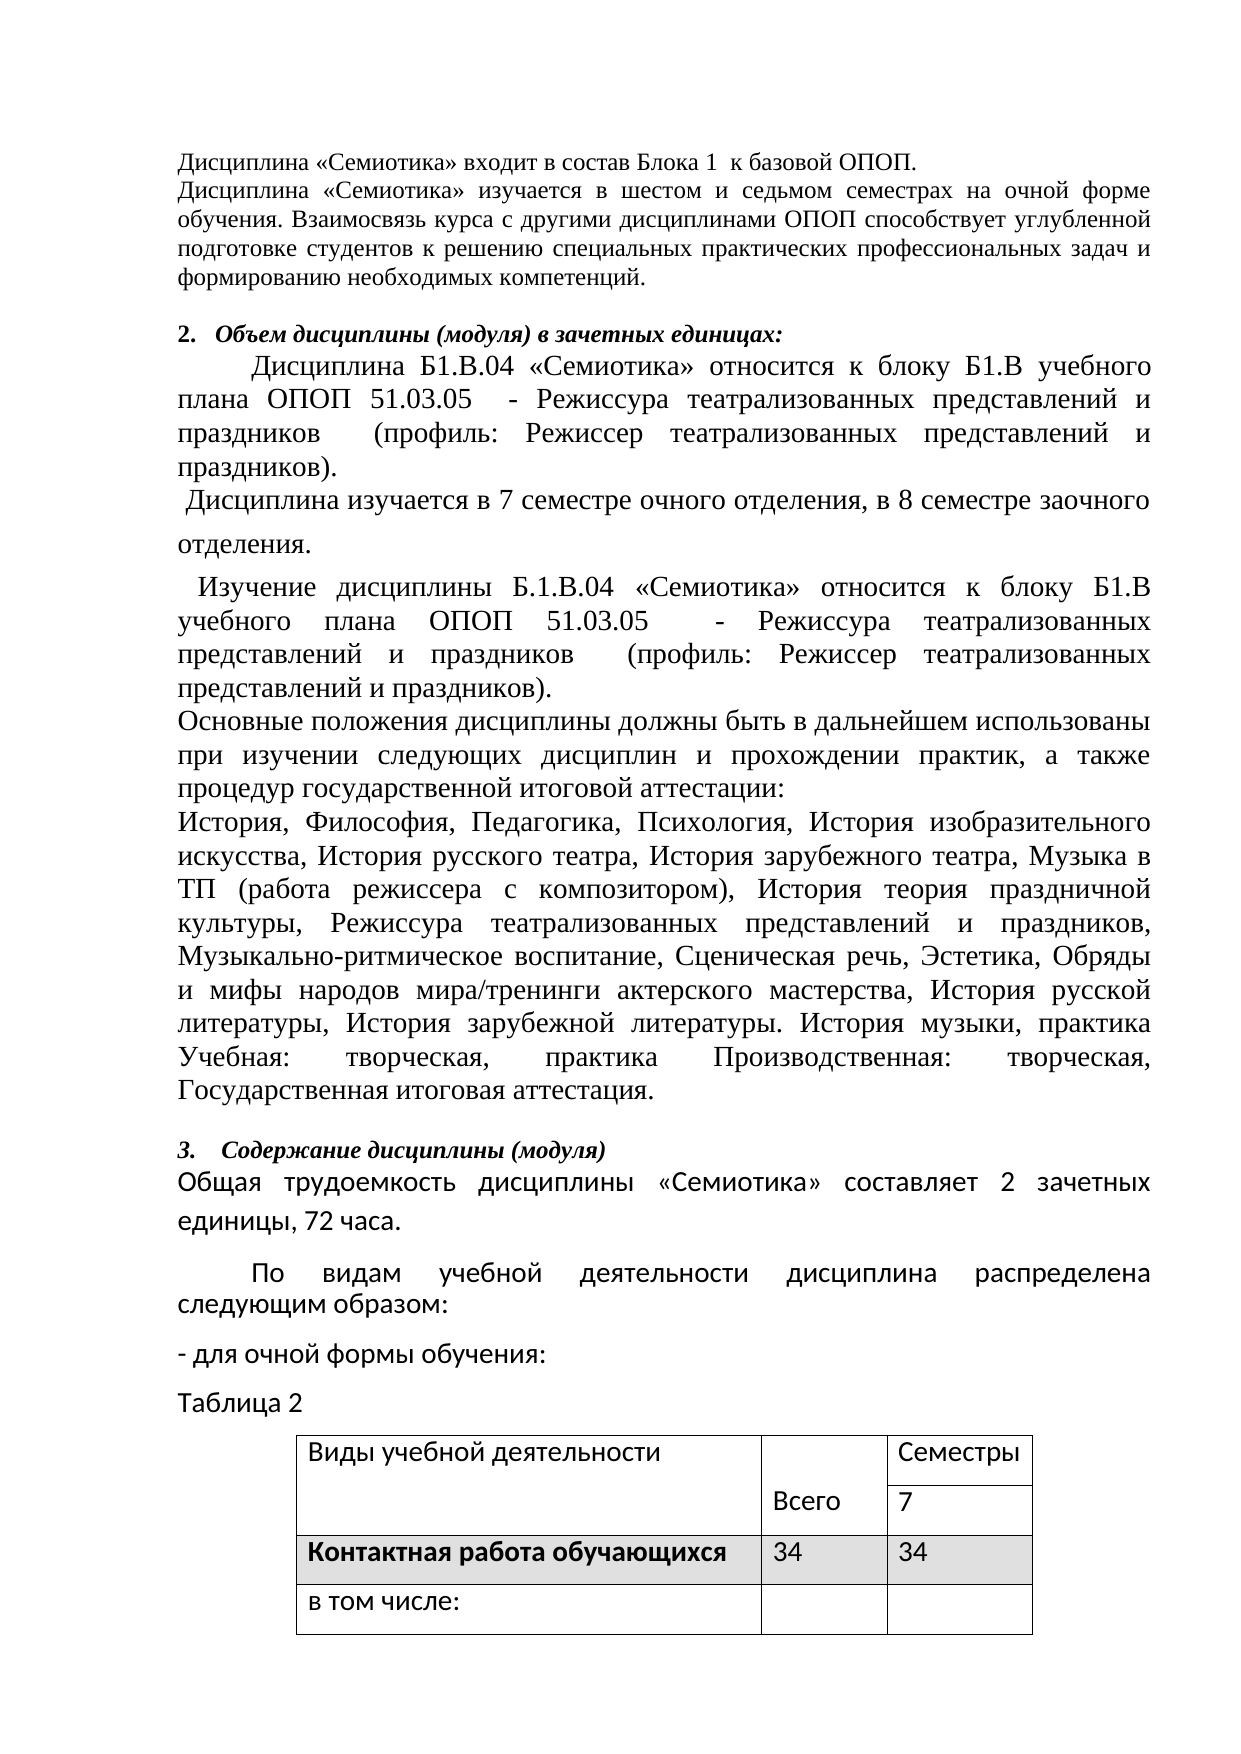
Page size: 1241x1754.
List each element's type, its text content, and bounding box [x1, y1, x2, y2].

table_cell [762, 1585, 887, 1634]
text Общая трудоемкость дисциплины «Семиотика» составляет 2 зачетных единицы, 72 часа. [177, 1163, 1152, 1238]
list Изучение дисциплины Б.1.В.04 «Семиотика» относится к блоку Б1.В учебного плана ОПОП 51.03.05 - Режиссура театрализованных представлений и праздников (профиль: Режиссер театрализованных представлений и праздников). [177, 569, 1152, 703]
list История, Философия, Педагогика, Психология, История изобразительного искусства, История русского театра, История зарубежного театра, Музыка в ТП (работа режиссера с композитором), История теория праздничной культуры, Режиссура театрализованных представлений и праздников, Музыкально-ритмическое воспитание, Сценическая речь, Эстетика, Обряды и мифы народов мира/тренинги актерского мастерства, История русской литературы, История зарубежной литературы. История музыки, практика Учебная: творческая, практика Производственная: творческая, Государственная итоговая аттестация. [177, 804, 1152, 1106]
list Дисциплина изучается в 7 семестре очного отделения, в 8 семестре заочного отделения. [177, 482, 1152, 559]
list Дисциплина Б1.В.04 «Семиотика» относится к блоку Б1.В учебного плана ОПОП 51.03.05 - Режиссура театрализованных представлений и праздников (профиль: Режиссер театрализованных представлений и праздников). [177, 348, 1152, 482]
list Содержание дисциплины (модуля) [177, 1135, 1152, 1163]
table_header Семестры [888, 1436, 1032, 1485]
text Дисциплина «Семиотика» входит в состав Блока 1 к базовой ОПОП. [177, 147, 1152, 176]
table_header Всего [762, 1436, 887, 1534]
text - для очной формы обучения: [177, 1338, 1152, 1370]
table_header Виды учебной деятельности [297, 1436, 761, 1534]
table_cell Контактная работа обучающихся [297, 1536, 761, 1584]
list Основные положения дисциплины должны быть в дальнейшем использованы при изучении следующих дисциплин и прохождении практик, а также процедур государственной итоговой аттестации: [177, 703, 1152, 804]
table_cell [888, 1585, 1032, 1634]
text Дисциплина «Семиотика» изучается в шестом и седьмом семестрах на очной форме обучения. Взаимосвязь курса с другими дисциплинами ОПОП способствует углубленной подготовке студентов к решению специальных практических профессиональных задач и формированию необходимых компетенций. [177, 176, 1152, 291]
list Объем дисциплины (модуля) в зачетных единицах: [177, 319, 1152, 348]
text Таблица 2 [177, 1386, 1152, 1418]
table_cell в том числе: [297, 1585, 761, 1634]
table_cell 7 [888, 1486, 1032, 1534]
table_cell 34 [888, 1536, 1032, 1584]
table_cell 34 [762, 1536, 887, 1584]
text По видам учебной деятельности дисциплина распределена следующим образом: [177, 1257, 1152, 1321]
